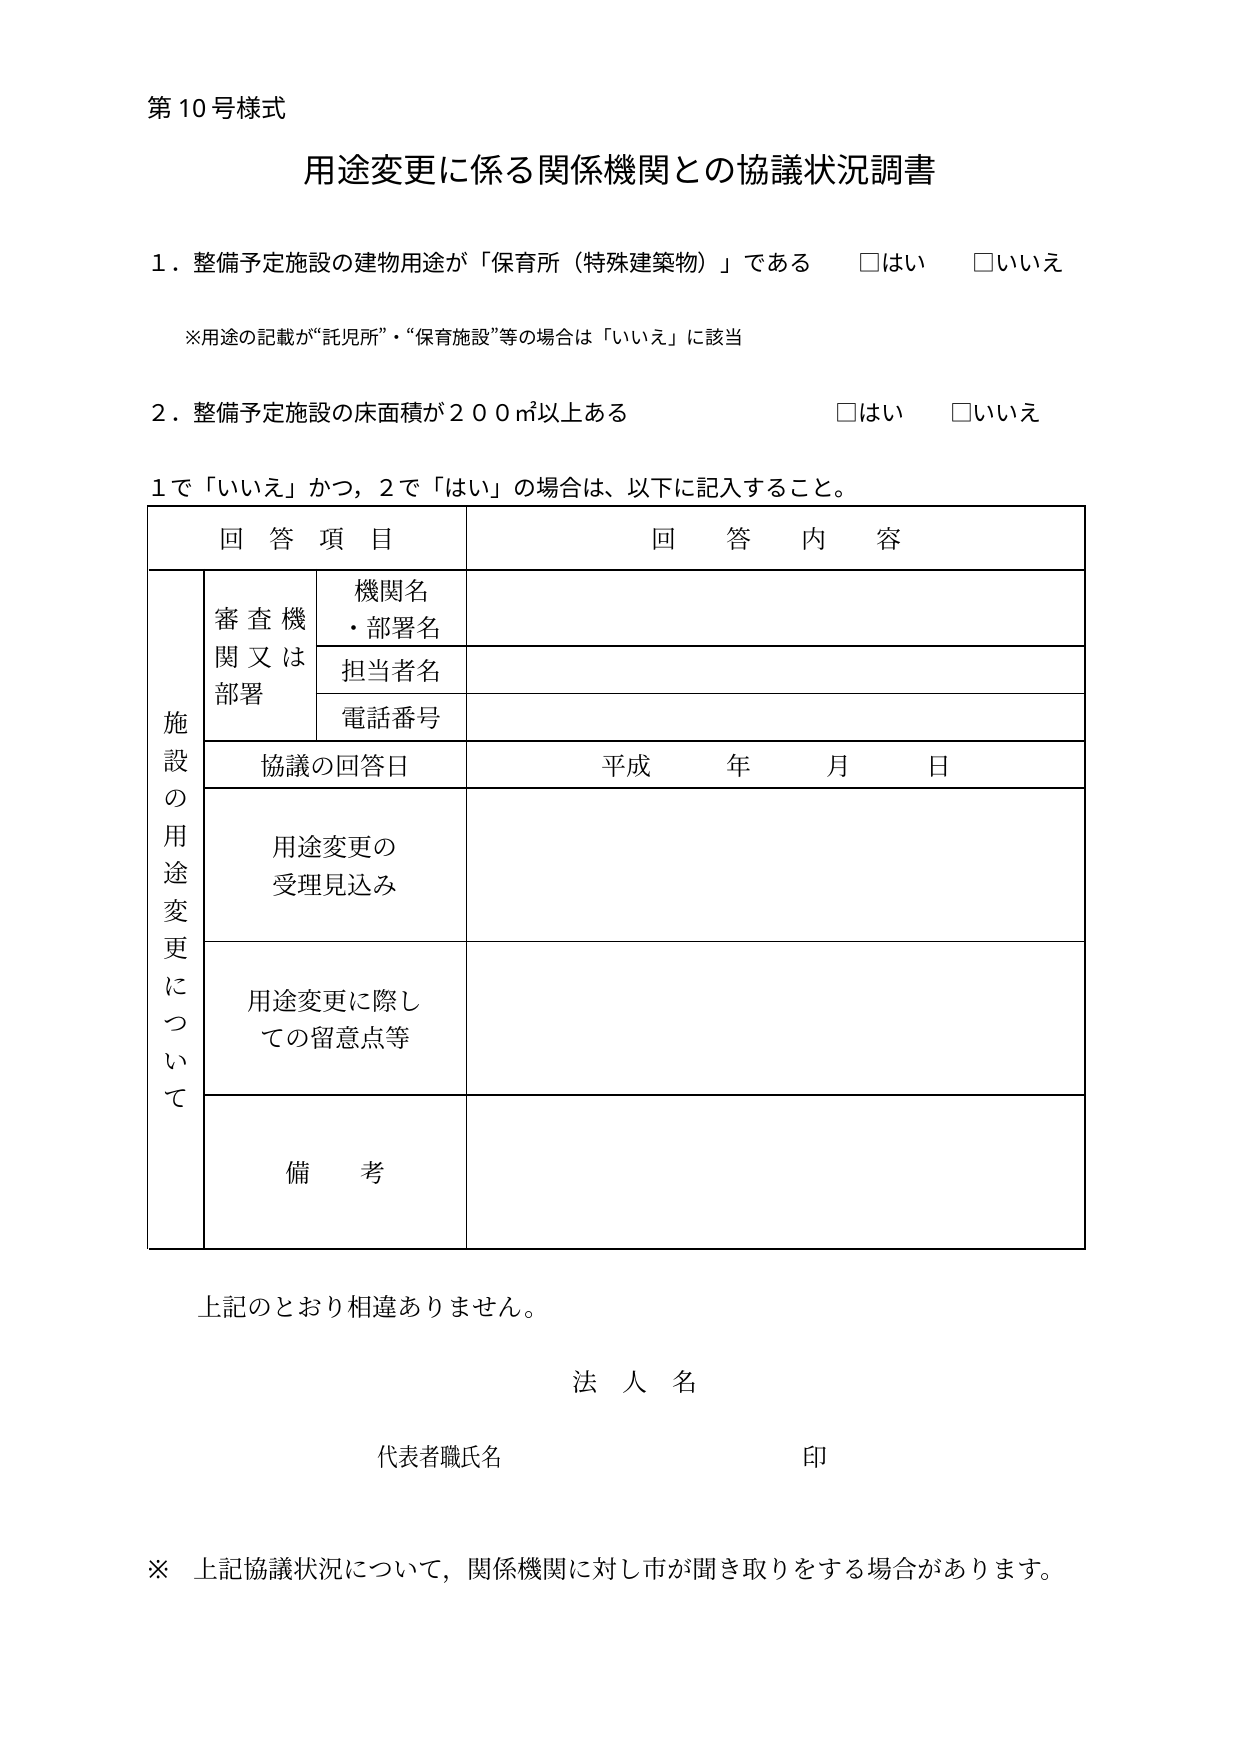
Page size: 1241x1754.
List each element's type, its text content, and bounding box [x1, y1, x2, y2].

table_cell [467, 789, 1084, 941]
text ※用途の記載が“託児所”・“保育施設”等の場合は「いいえ」に該当 [148, 318, 1092, 355]
table_cell [467, 647, 1084, 693]
table_cell 施設の用途変更について [148, 570, 203, 1248]
table_cell 平成 年 月 日 [467, 742, 1084, 787]
table_cell 協議の回答日 [205, 742, 466, 787]
table_cell [467, 942, 1084, 1094]
table_cell [467, 1096, 1084, 1248]
table_cell 電話番号 [317, 694, 466, 740]
text 法 人 名 [148, 1362, 1001, 1399]
table_header 回 答 内 容 [467, 507, 1084, 569]
table_cell 用途変更に際し ての留意点等 [205, 942, 466, 1094]
text ※ 上記協議状況について，関係機関に対し市が聞き取りをする場合があります。 [148, 1549, 1069, 1587]
table_cell 用途変更の 受理見込み [205, 789, 466, 941]
text １で「いいえ」かつ，２で「はい」の場合は、以下に記入すること。 [148, 468, 1092, 505]
text １．整備予定施設の建物用途が「保育所（特殊建築物）」である □はい □いいえ [148, 243, 1092, 280]
text 上記のとおり相違ありません。 [148, 1287, 1001, 1324]
table_cell 機関名 ・部署名 [317, 571, 466, 645]
text ２．整備予定施設の床面積が２００㎡以上ある □はい □いいえ [148, 393, 1092, 430]
table_cell [467, 694, 1084, 740]
text 用途変更に係る関係機関との協議状況調書 [148, 130, 1092, 205]
table_cell 担当者名 [317, 647, 466, 693]
text 代表者職氏名 印 [148, 1437, 1092, 1474]
table_cell 審査機関又は部署 [205, 571, 316, 740]
table_header 回 答 項 目 [148, 507, 466, 569]
table_cell 備 考 [205, 1096, 466, 1248]
table_cell [467, 571, 1084, 645]
